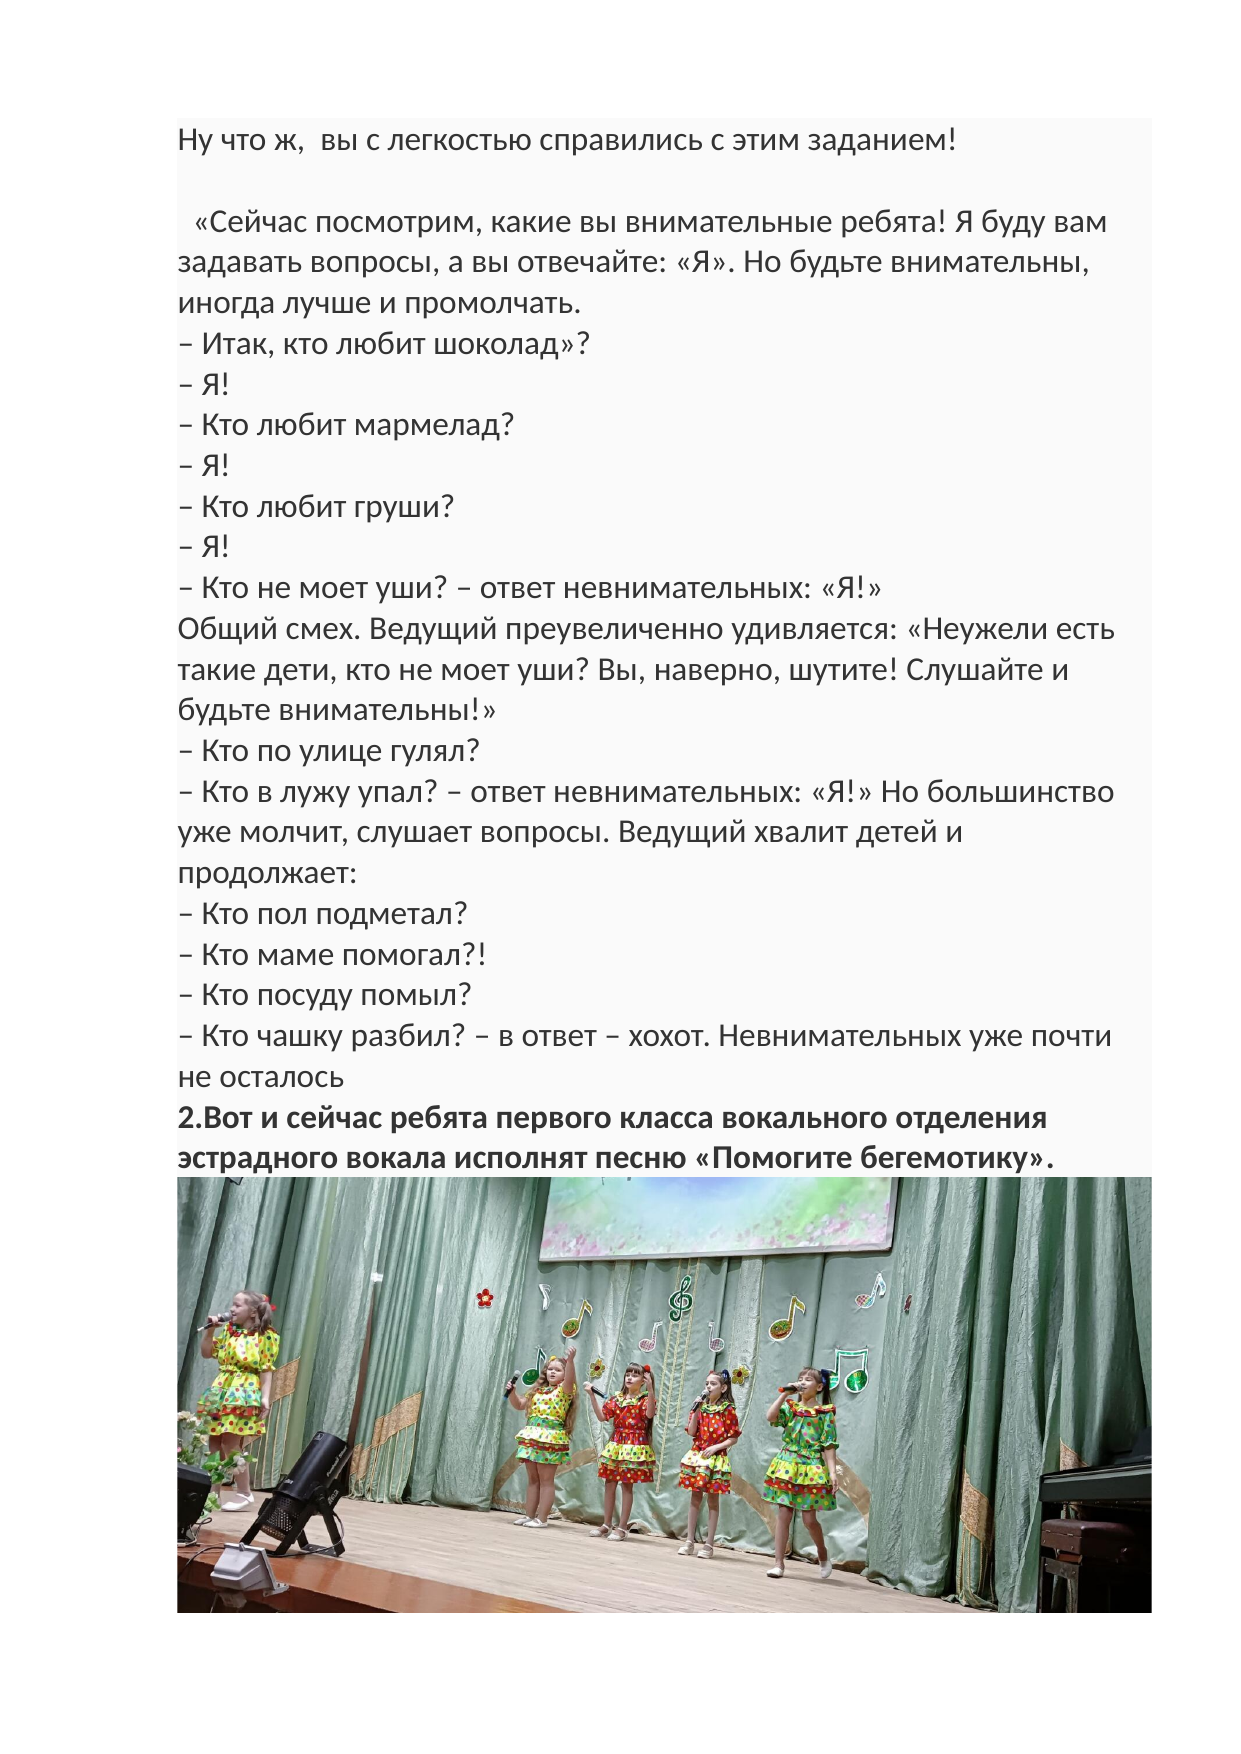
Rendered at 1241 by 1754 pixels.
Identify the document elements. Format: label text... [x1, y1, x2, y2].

picture [177, 1177, 1152, 1613]
text – Кто маме помогал?! [177, 933, 1152, 973]
text «Сейчас посмотрим, какие вы внимательные ребята! Я буду вам задавать вопросы, а вы отвечайте: «Я». Но будьте внимательны, иногда лучше и промолчать. – Итак, кто любит шоколад»? – Я! – Кто любит мармелад? – Я! – Кто любит груши? – Я! – Кто не моет уши? – ответ невнимательных: «Я!» Общий смех. Ведущий преувеличенно удивляется: «Неужели есть такие дети, кто не моет уши? Вы, наверно, шутите! Слушайте и будьте внимательны!» – Кто по улице гулял? – Кто в лужу упал? – ответ невнимательных: «Я!» Но большинство уже молчит, слушает вопросы. Ведущий хвалит детей и продолжает: – Кто пол подметал? [177, 199, 1152, 933]
text – Кто посуду помыл? – Кто чашку разбил? – в ответ – хохот. Невнимательных уже почти не осталось [177, 973, 1152, 1096]
text Ну что ж, вы с легкостью справились с этим заданием! [177, 118, 1152, 159]
text 2.Вот и сейчас ребята первого класса вокального отделения эстрадного вокала исполнят песню «Помогите бегемотику». [177, 1096, 1152, 1177]
